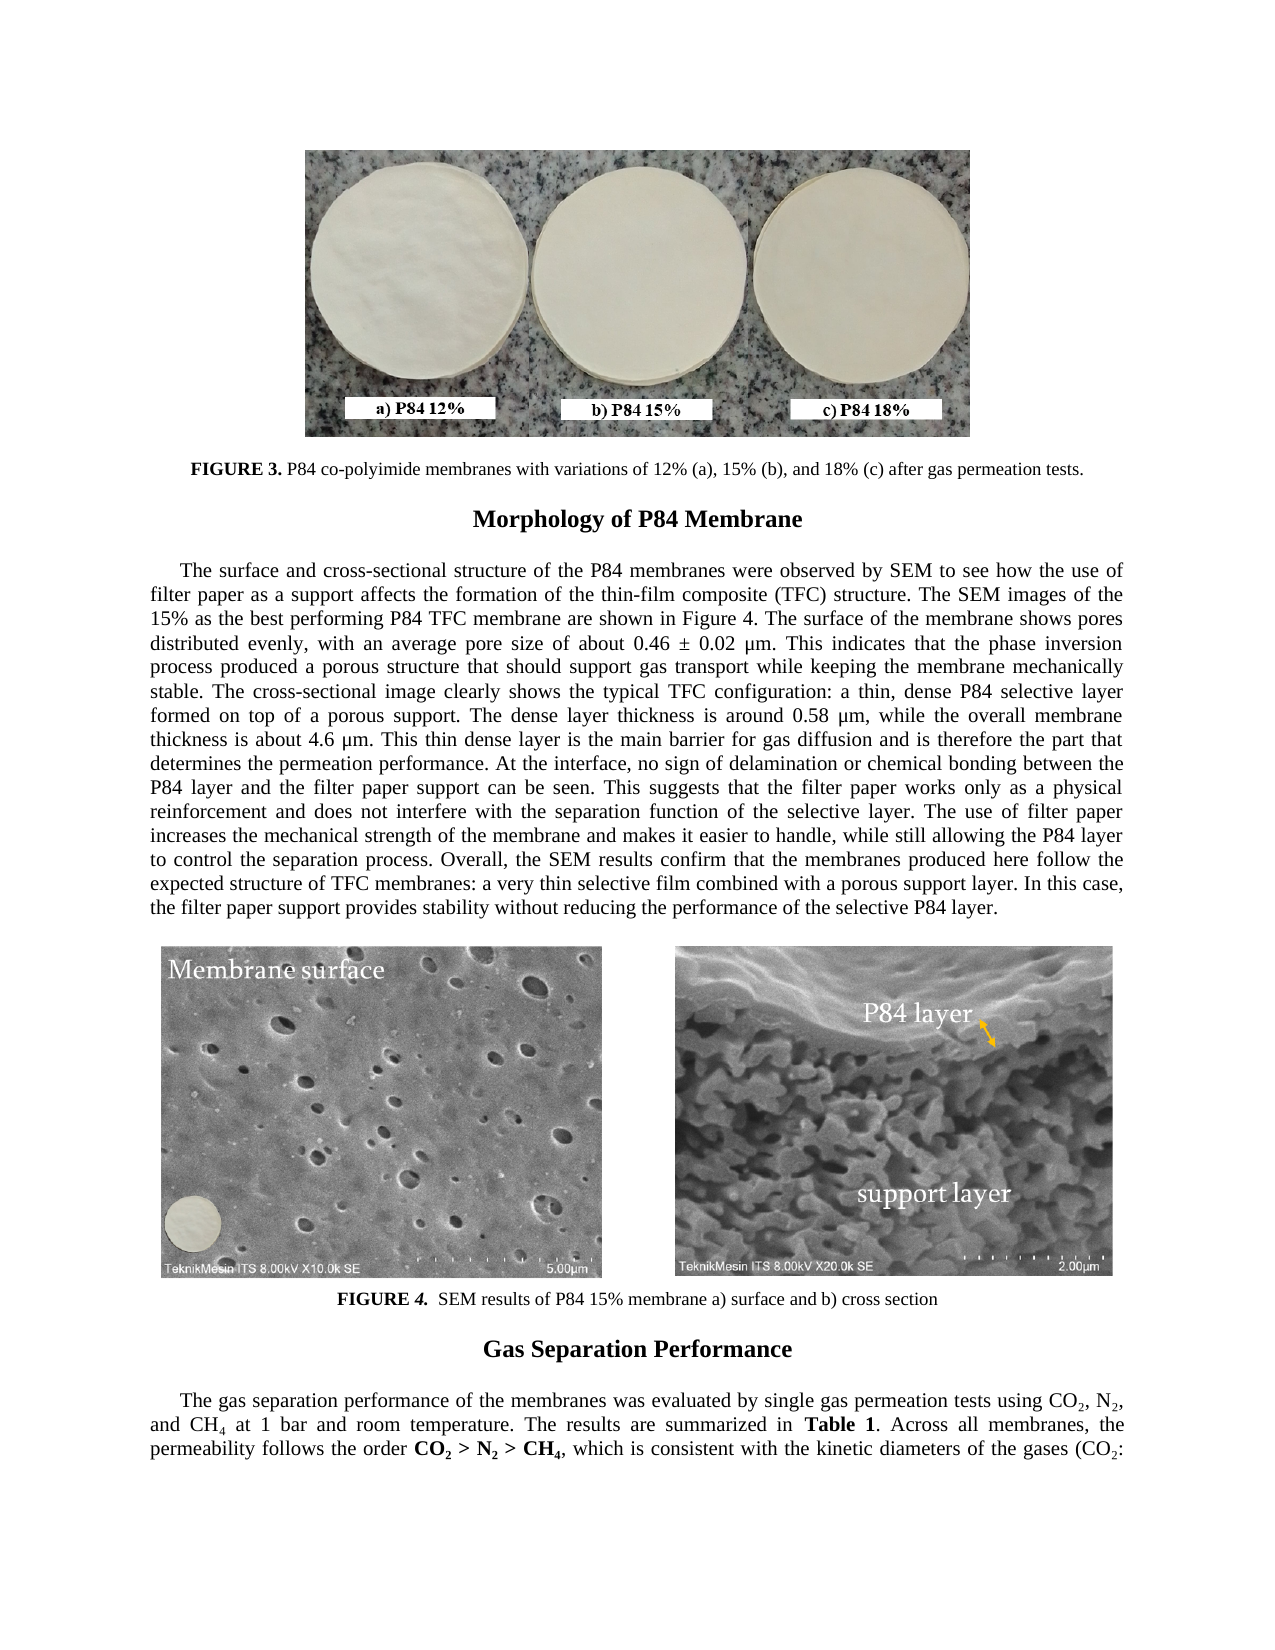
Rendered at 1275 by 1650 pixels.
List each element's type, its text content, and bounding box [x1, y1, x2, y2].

text FIGURE 4. SEM results of P84 15% membrane a) surface and b) cross section [150, 1288, 1125, 1309]
subtitle Morphology of P84 Membrane [150, 504, 1125, 533]
picture [150, 943, 1113, 1288]
subtitle Gas Separation Performance [150, 1334, 1125, 1363]
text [150, 1388, 1125, 1460]
picture [305, 150, 970, 437]
text FIGURE 3. P84 co-polyimide membranes with variations of 12% (a), 15% (b), and 18% (c) after gas permeation tests. [150, 458, 1125, 479]
text The surface and cross-sectional structure of the P84 membranes were observed by SEM to see how the use of filter paper as a support affects the formation of the thin-film composite (TFC) structure. The SEM images of the 15% as the best performing P84 TFC membrane are shown in Figure 4. The surface of the membrane shows pores distributed evenly, with an average pore size of about 0.46 ± 0.02 μm. This indicates that the phase inversion process produced a porous structure that should support gas transport while keeping the membrane mechanically stable. The cross-sectional image clearly shows the typical TFC configuration: a thin, dense P84 selective layer formed on top of a porous support. The dense layer thickness is around 0.58 μm, while the overall membrane thickness is about 4.6 μm. This thin dense layer is the main barrier for gas diffusion and is therefore the part that determines the permeation performance. At the interface, no sign of delamination or chemical bonding between the P84 layer and the filter paper support can be seen. This suggests that the filter paper works only as a physical reinforcement and does not interfere with the separation function of the selective layer. The use of filter paper increases the mechanical strength of the membrane and makes it easier to handle, while still allowing the P84 layer to control the separation process. Overall, the SEM results confirm that the membranes produced here follow the expected structure of TFC membranes: a very thin selective film combined with a porous support layer. In this case, the filter paper support provides stability without reducing the performance of the selective P84 layer. [150, 558, 1125, 919]
